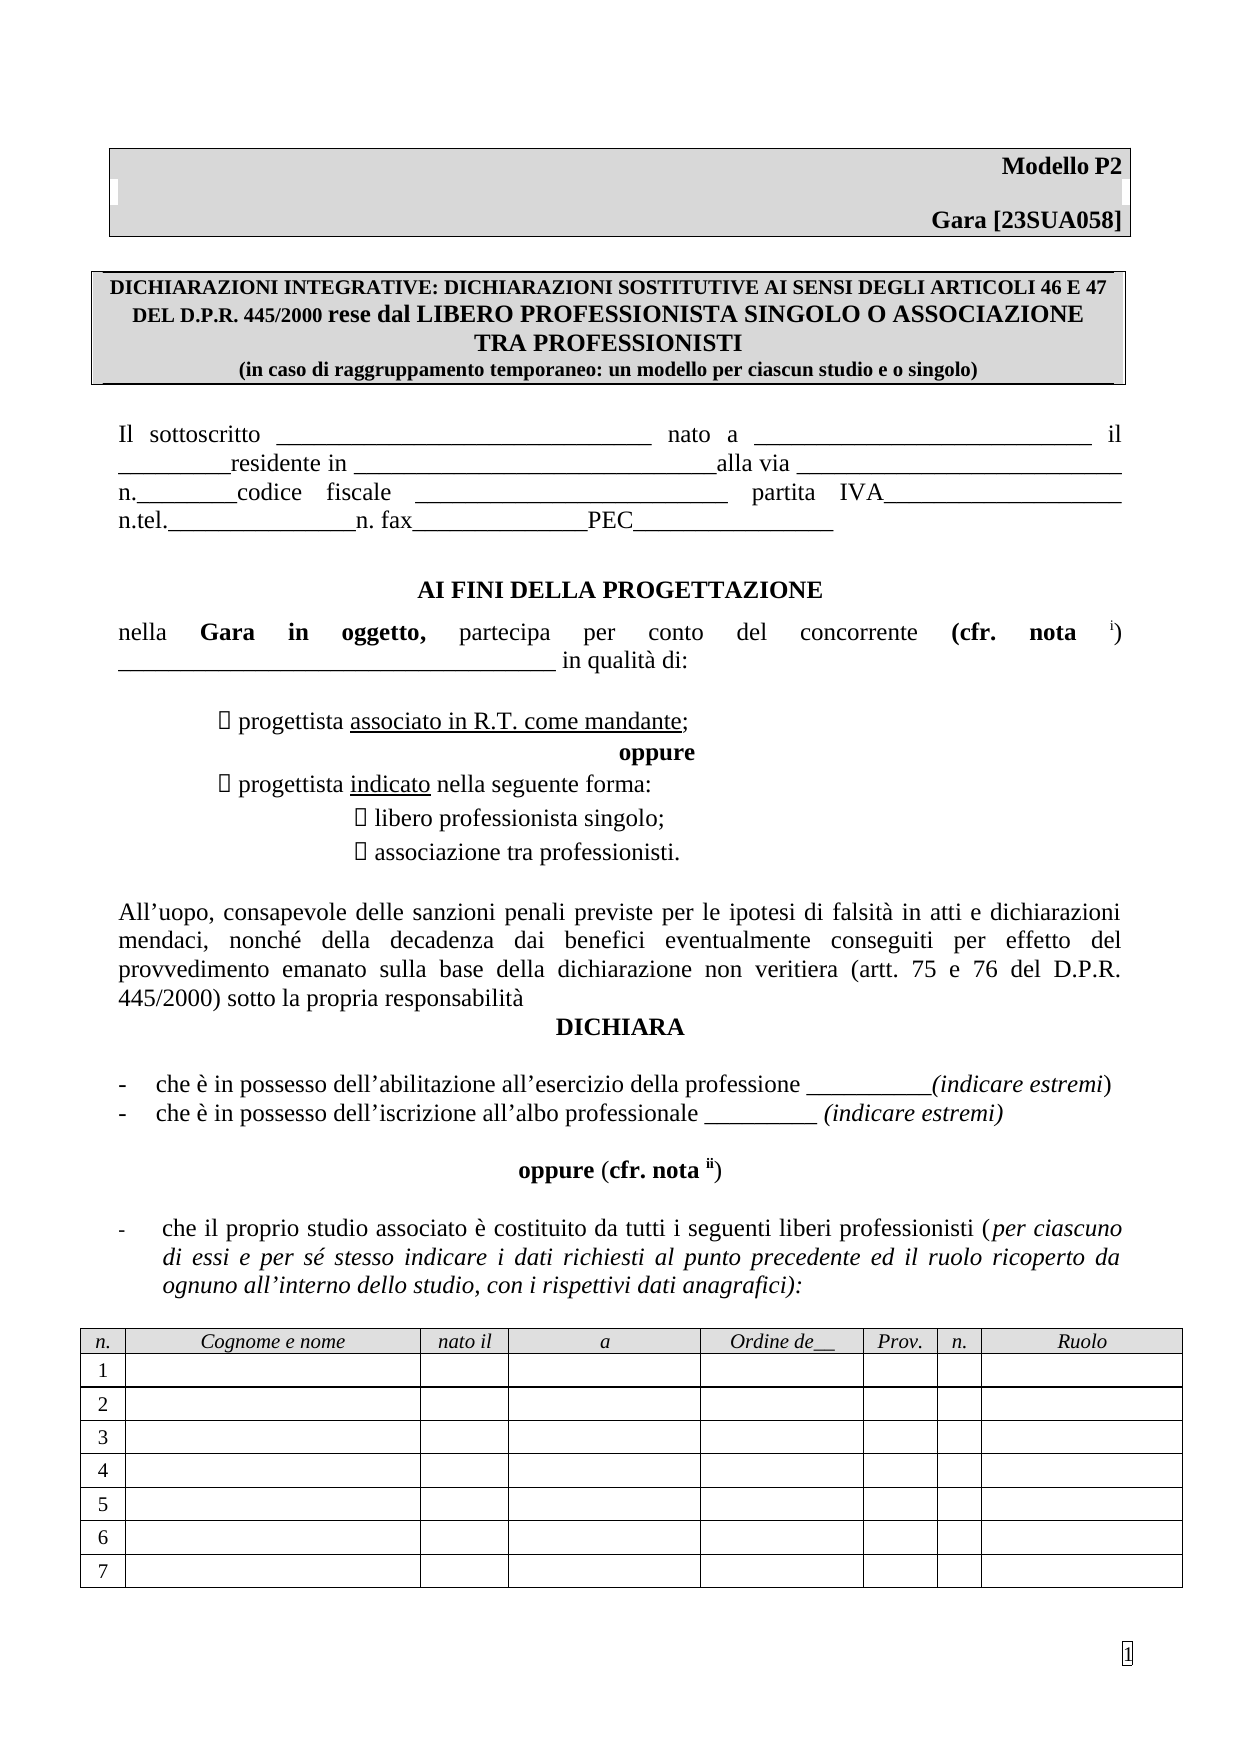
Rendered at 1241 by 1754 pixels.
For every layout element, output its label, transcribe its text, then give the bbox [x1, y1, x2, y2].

table_cell [938, 1488, 981, 1520]
table_cell [938, 1521, 981, 1553]
table_cell [982, 1388, 1182, 1420]
table_cell [701, 1454, 863, 1487]
text oppure [118, 737, 1122, 766]
table_cell [982, 1555, 1182, 1587]
table_header n. [81, 1329, 125, 1353]
table_cell [982, 1521, 1182, 1553]
text AI FINI DELLA PROGETTAZIONE [118, 575, 1122, 604]
table_header n. [938, 1329, 981, 1353]
table_cell [421, 1488, 508, 1520]
text All’uopo, consapevole delle sanzioni penali previste per le ipotesi di falsità in atti e dichiarazioni mendaci, nonché della decadenza dai benefici eventualmente conseguiti per effetto del provvedimento emanato sulla base della dichiarazione non veritiera (artt. 75 e 76 del D.P.R. 445/2000) sotto la propria responsabilità [118, 897, 1122, 1012]
table_cell [126, 1354, 420, 1386]
table_header Cognome e nome [126, 1329, 420, 1353]
table_cell 1 [81, 1354, 125, 1386]
table_cell [509, 1555, 700, 1587]
table_cell [938, 1421, 981, 1453]
table_cell [126, 1521, 420, 1553]
table_cell [701, 1488, 863, 1520]
table_cell [126, 1388, 420, 1420]
table_cell [509, 1388, 700, 1420]
table_cell 5 [81, 1488, 125, 1520]
table_cell [982, 1454, 1182, 1487]
table_cell [509, 1488, 700, 1520]
table_cell [509, 1354, 700, 1386]
text DICHIARA [118, 1012, 1122, 1040]
table_cell [864, 1555, 937, 1587]
text  libero professionista singolo; [192, 800, 1122, 834]
table_cell [509, 1521, 700, 1553]
table_cell [421, 1521, 508, 1553]
table_cell [126, 1454, 420, 1487]
text nella Gara in oggetto, partecipa per conto del concorrente (cfr. nota ) ___________________________________ in qualità di: [118, 617, 1122, 674]
table_cell [938, 1354, 981, 1386]
text - che è in possesso dell’abilitazione all’esercizio della professione __________(indicare estremi) [118, 1069, 1122, 1098]
table_cell [938, 1454, 981, 1487]
text oppure (cfr. nota ) [118, 1155, 1122, 1184]
table_cell [701, 1521, 863, 1553]
table_cell [864, 1388, 937, 1420]
text - che è in possesso dell’iscrizione all’albo professionale _________ (indicare estremi) [118, 1098, 1122, 1127]
table_cell 4 [81, 1454, 125, 1487]
table_cell [421, 1454, 508, 1487]
table_cell [982, 1421, 1182, 1453]
text Gara [23SUA058] [110, 202, 1130, 236]
text  progettista indicato nella seguente forma: [118, 766, 1122, 800]
table_cell 6 [81, 1521, 125, 1553]
table_cell [421, 1388, 508, 1420]
table_cell [864, 1521, 937, 1553]
table_cell [864, 1454, 937, 1487]
table_cell [982, 1354, 1182, 1386]
list che il proprio studio associato è costituito da tutti i seguenti liberi professionisti (per ciascuno di essi e per sé stesso indicare i dati richiesti al punto precedente ed il ruolo ricoperto da ognuno all’interno dello studio, con i rispettivi dati anagrafici): [118, 1213, 1122, 1299]
table_cell [701, 1388, 863, 1420]
table_cell [126, 1488, 420, 1520]
table_cell 7 [81, 1555, 125, 1587]
text  progettista associato in R.T. come mandante; [118, 703, 1122, 737]
table_cell [126, 1555, 420, 1587]
text Il sottoscritto ______________________________ nato a ___________________________ il _________residente in _____________________________alla via __________________________ n.________codice fiscale _________________________ partita IVA___________________ n.tel._______________n. fax______________PEC________________ [118, 419, 1122, 534]
table_cell [509, 1421, 700, 1453]
table_header Ruolo [982, 1329, 1182, 1353]
table_cell [864, 1488, 937, 1520]
table_cell [701, 1421, 863, 1453]
table_cell [509, 1454, 700, 1487]
text  associazione tra professionisti. [192, 834, 1122, 868]
table_header a [509, 1329, 700, 1353]
table_header nato il [421, 1329, 508, 1353]
text Modello P2 [110, 149, 1130, 179]
table_cell [421, 1354, 508, 1386]
table_header Prov. [864, 1329, 937, 1353]
table_cell 2 [81, 1388, 125, 1420]
table_cell [938, 1388, 981, 1420]
table_cell [701, 1555, 863, 1587]
table_header Ordine de__ [701, 1329, 863, 1353]
table_cell 3 [81, 1421, 125, 1453]
table_cell [421, 1555, 508, 1587]
table_cell [126, 1421, 420, 1453]
table_cell [701, 1354, 863, 1386]
table_cell [864, 1421, 937, 1453]
table_cell [982, 1488, 1182, 1520]
table_cell [421, 1421, 508, 1453]
table_cell [864, 1354, 937, 1386]
table_cell [938, 1555, 981, 1587]
